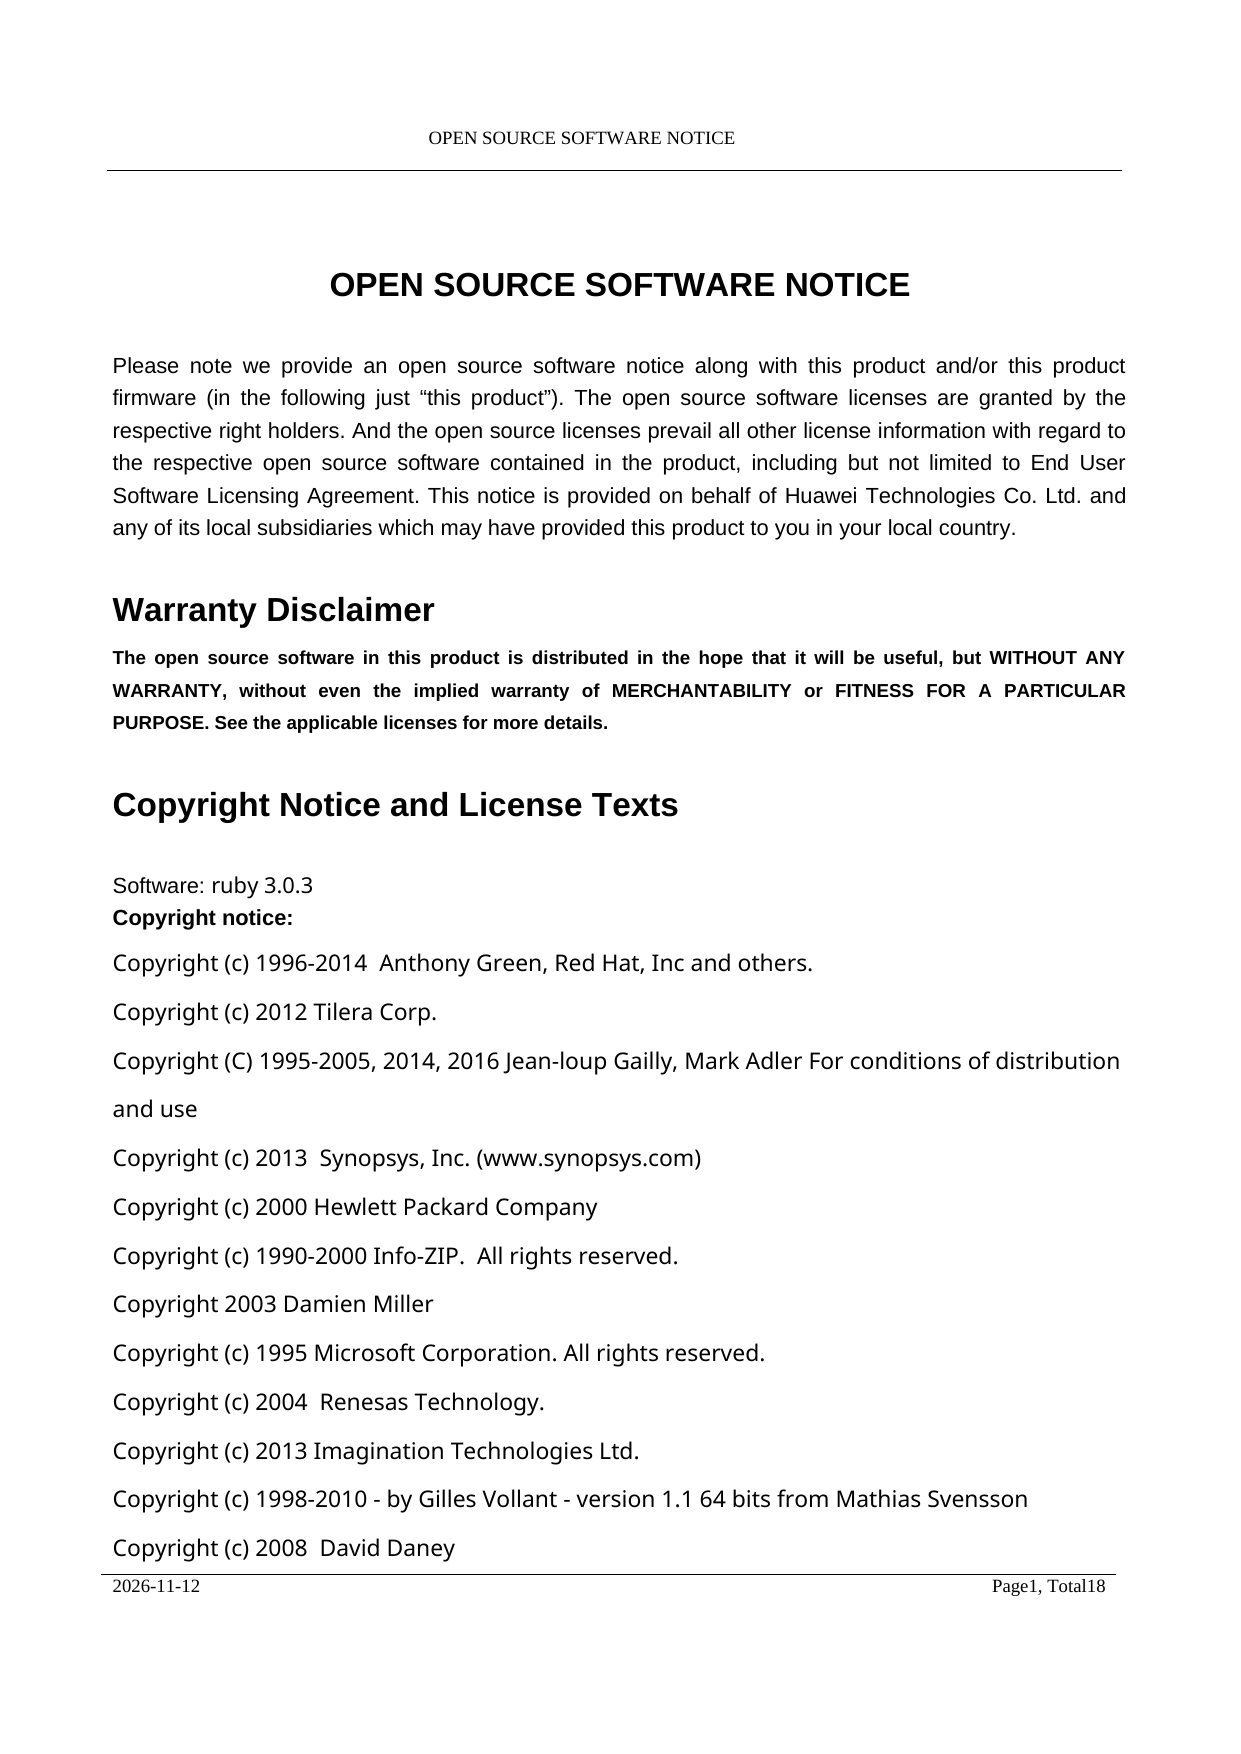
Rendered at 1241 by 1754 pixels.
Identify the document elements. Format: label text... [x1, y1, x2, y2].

text Please note we provide an open source software notice along with this product and/or this product firmware (in the following just “this product”). The open source software licenses are granted by the respective right holders. And the open source licenses prevail all other license information with regard to the respective open source software contained in the product, including but not limited to End User Software Licensing Agreement. This notice is provided on behalf of Huawei Technologies Co. Ltd. and any of its local subsidiaries which may have provided this product to you in your local country. [112, 349, 1128, 544]
text OPEN SOURCE SOFTWARE NOTICE [112, 251, 1128, 316]
text Warranty Disclaimer [112, 576, 1128, 641]
text The open source software in this product is distributed in the hope that it will be useful, but WITHOUT ANY WARRANTY, without even the implied warranty of MERCHANTABILITY or FITNESS FOR A PARTICULAR PURPOSE. See the applicable licenses for more details. [112, 641, 1128, 739]
text Copyright notice: [112, 901, 1128, 934]
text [112, 947, 1128, 1564]
text Software: ruby 3.0.3 [112, 869, 1128, 901]
text Copyright Notice and License Texts [112, 771, 1128, 836]
